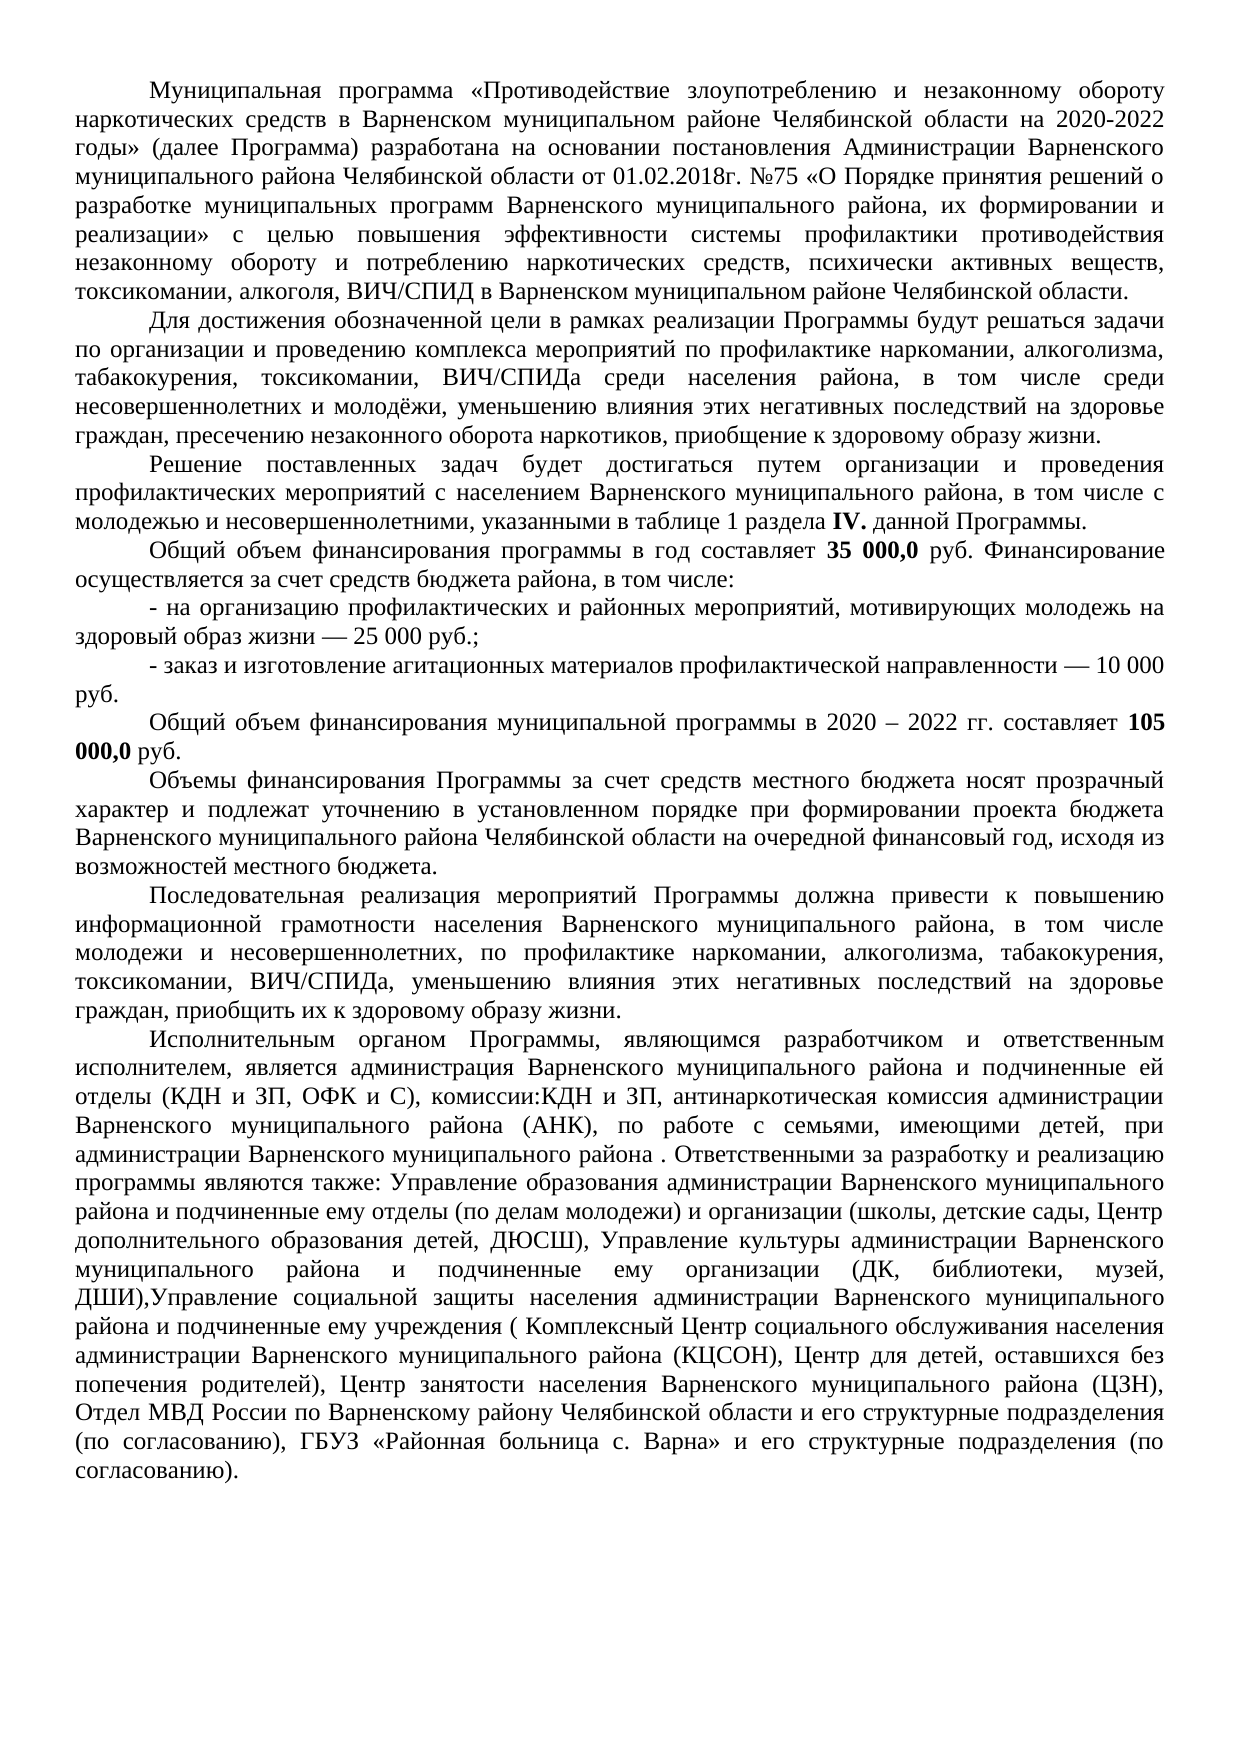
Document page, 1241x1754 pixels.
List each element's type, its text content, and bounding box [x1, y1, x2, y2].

text - заказ и изготовление агитационных материалов профилактической направленности — 10 000 руб. [75, 650, 1165, 707]
text Исполнительным органом Программы, являющимся разработчиком и ответственным исполнителем, является администрация Варненского муниципального района и подчиненные ей отделы (КДН и ЗП, ОФК и С), комиссии:КДН и ЗП, антинаркотическая комиссия администрации Варненского муниципального района (АНК), по работе с семьями, имеющими детей, при администрации Варненского муниципального района . Ответственными за разработку и реализацию программы являются также: Управление образования администрации Варненского муниципального района и подчиненные ему отделы (по делам молодежи) и организации (школы, детские сады, Центр дополнительного образования детей, ДЮСШ), Управление культуры администрации Варненского муниципального района и подчиненные ему организации (ДК, библиотеки, музей, ДШИ),Управление социальной защиты населения администрации Варненского муниципального района и подчиненные ему учреждения ( Комплексный Центр социального обслуживания населения администрации Варненского муниципального района (КЦСОН), Центр для детей, оставшихся без попечения родителей), Центр занятости населения Варненского муниципального района (ЦЗН), Отдел МВД России по Варненскому району Челябинской области и его структурные подразделения (по согласованию), ГБУЗ «Районная больница с. Варна» и его структурные подразделения (по согласованию). [75, 1024, 1165, 1484]
text Муниципальная программа «Противодействие злоупотреблению и незаконному обороту наркотических средств в Варненском муниципальном районе Челябинской области на 2020-2022 годы» (далее Программа) разработана на основании постановления Администрации Варненского муниципального района Челябинской области от 01.02.2018г. №75 «О Порядке принятия решений о разработке муниципальных программ Варненского муниципального района, их формировании и реализации» с целью повышения эффективности системы профилактики противодействия незаконному обороту и потреблению наркотических средств, психически активных веществ, токсикомании, алкоголя, ВИЧ/СПИД в Варненском муниципальном районе Челябинской области. [75, 75, 1165, 305]
text - на организацию профилактических и районных мероприятий, мотивирующих молодежь на здоровый образ жизни — 25 000 руб.; [75, 592, 1165, 650]
text Для достижения обозначенной цели в рамках реализации Программы будут решаться задачи по организации и проведению комплекса мероприятий по профилактике наркомании, алкоголизма, табакокурения, токсикомании, ВИЧ/СПИДа среди населения района, в том числе среди несовершеннолетних и молодёжи, уменьшению влияния этих негативных последствий на здоровье граждан, пресечению незаконного оборота наркотиков, приобщение к здоровому образу жизни. [75, 305, 1165, 449]
text Объемы финансирования Программы за счет средств местного бюджета носят прозрачный характер и подлежат уточнению в установленном порядке при формировании проекта бюджета Варненского муниципального района Челябинской области на очередной финансовый год, исходя из возможностей местного бюджета. [75, 765, 1165, 880]
text Решение поставленных задач будет достигаться путем организации и проведения профилактических мероприятий с населением Варненского муниципального района, в том числе с молодежью и несовершеннолетними, указанными в таблице 1 раздела IV. данной Программы. [75, 449, 1165, 535]
text Последовательная реализация мероприятий Программы должна привести к повышению информационной грамотности населения Варненского муниципального района, в том числе молодежи и несовершеннолетних, по профилактике наркомании, алкоголизма, табакокурения, токсикомании, ВИЧ/СПИДа, уменьшению влияния этих негативных последствий на здоровье граждан, приобщить их к здоровому образу жизни. [75, 880, 1165, 1024]
text Общий объем финансирования программы в год составляет 35 000,0 руб. Финансирование осуществляется за счет средств бюджета района, в том числе: [75, 535, 1165, 592]
text Общий объем финансирования муниципальной программы в 2020 – 2022 гг. составляет 105 000,0 руб. [75, 707, 1165, 765]
